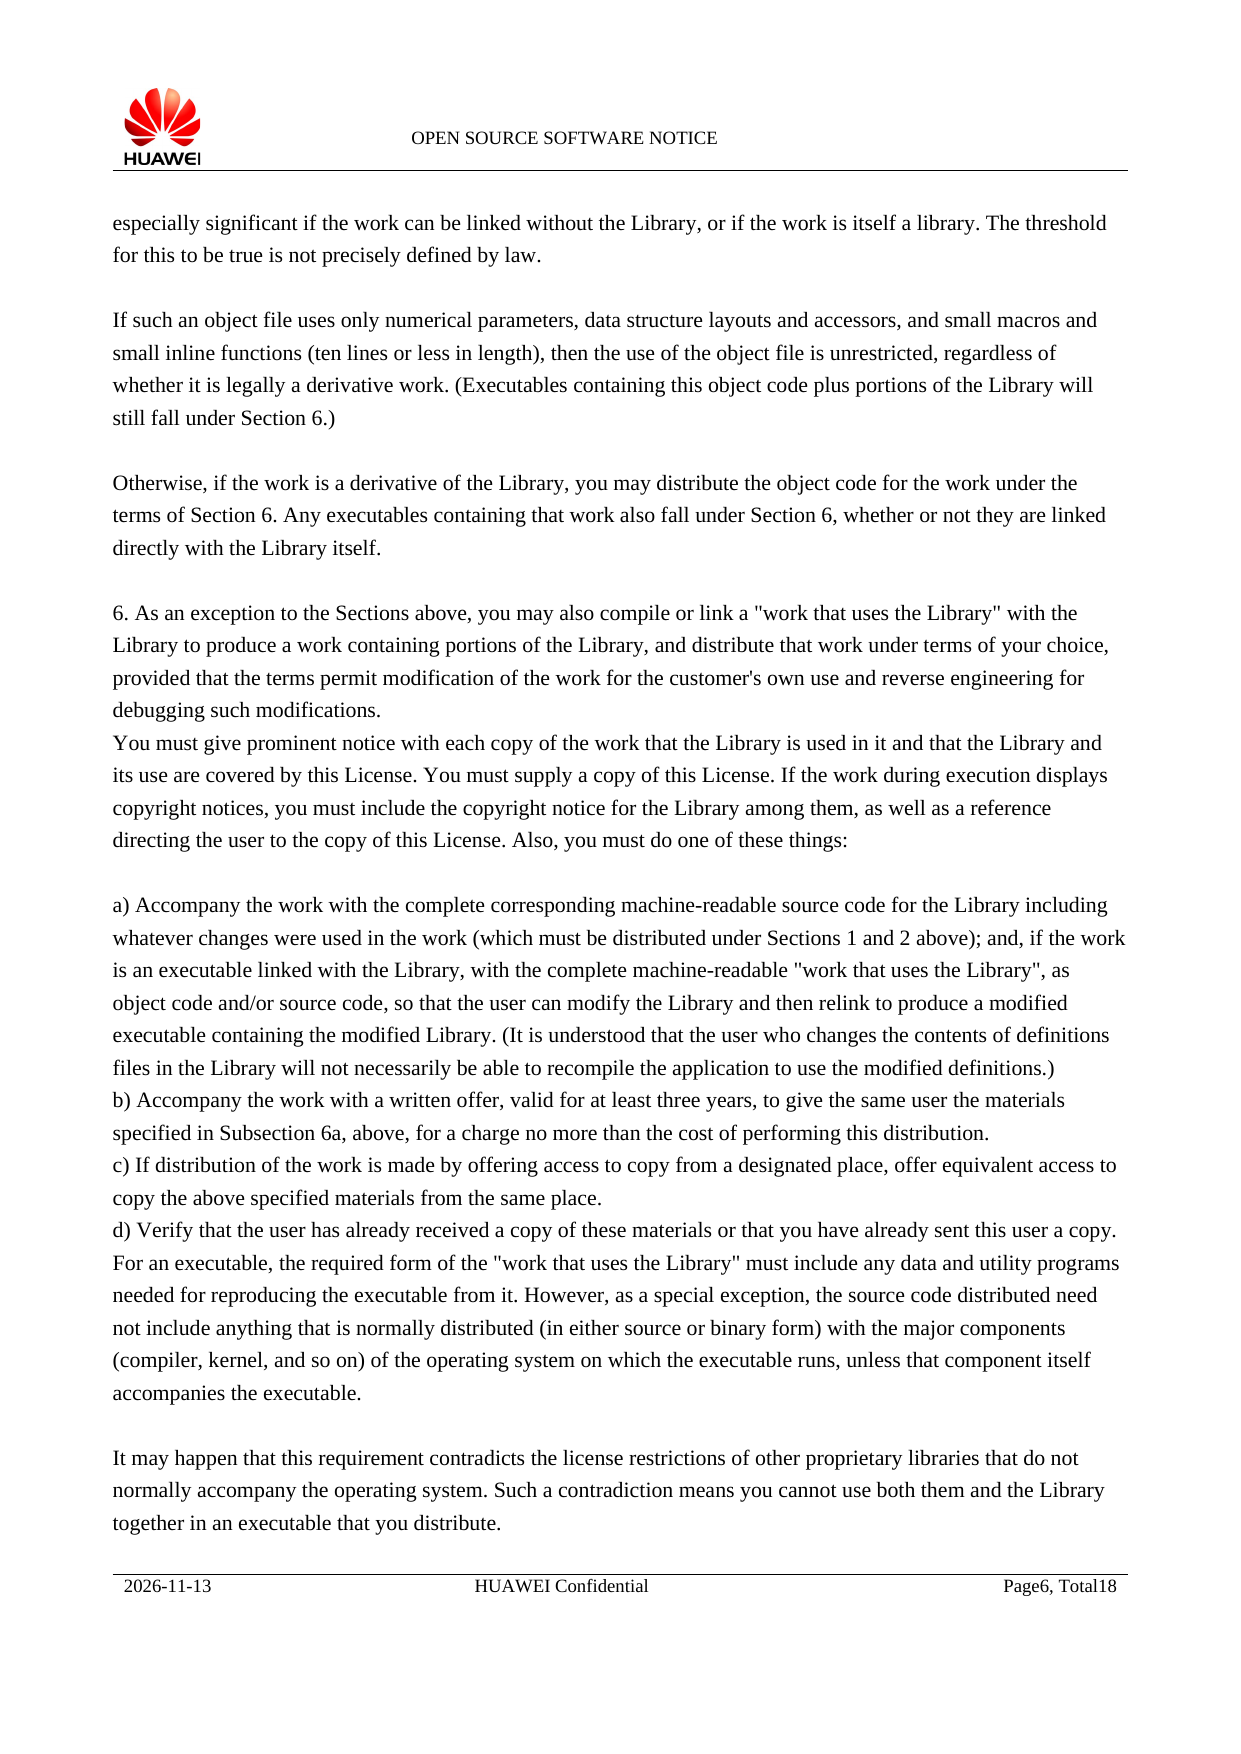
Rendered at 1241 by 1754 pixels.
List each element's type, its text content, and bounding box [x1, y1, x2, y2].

picture [124, 88, 201, 165]
